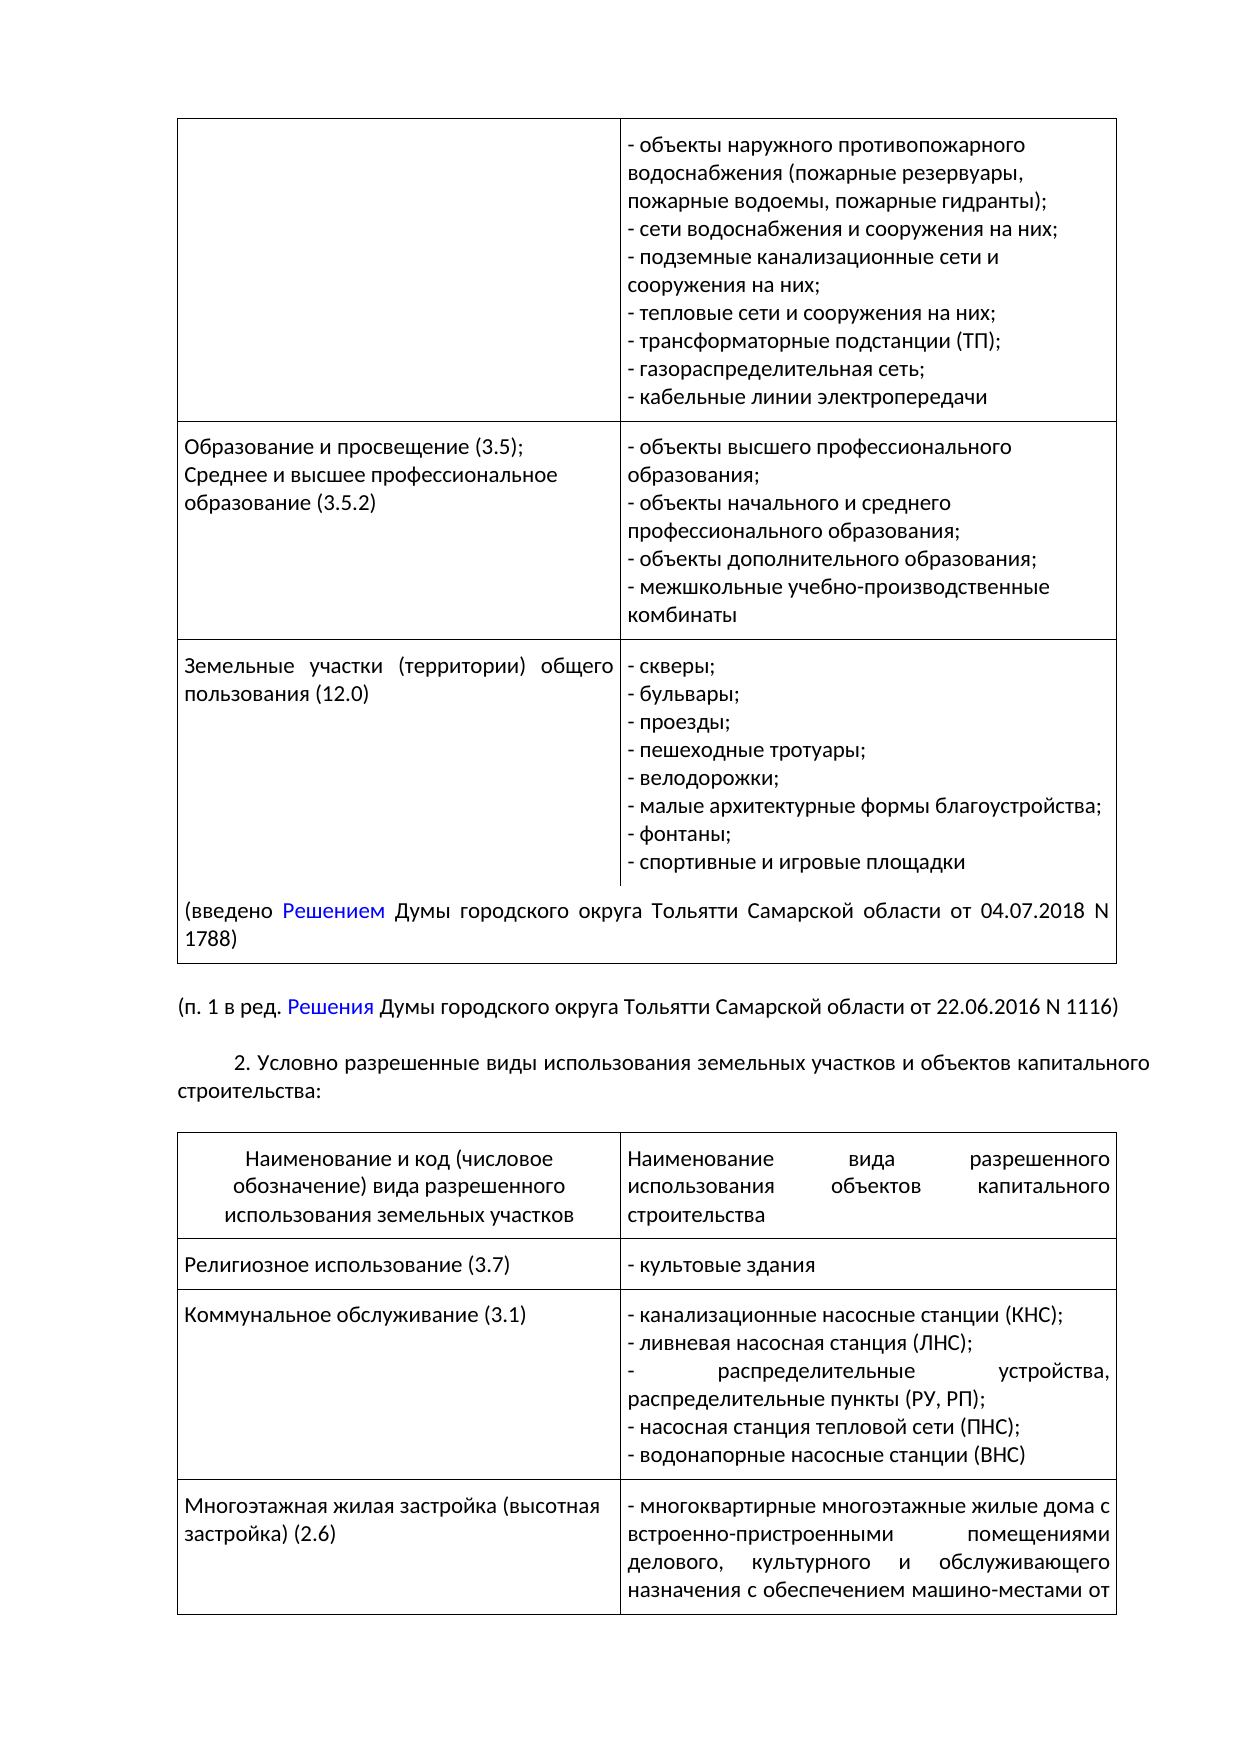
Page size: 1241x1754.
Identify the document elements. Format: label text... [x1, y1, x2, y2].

table_cell - культовые здания [621, 1239, 1116, 1289]
text 2. Условно разрешенные виды использования земельных участков и объектов капитального строительства: [177, 1048, 1152, 1104]
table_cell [178, 1480, 620, 1613]
table_cell (введено Решением Думы городского округа Тольятти Самарской области от 04.07.2018 N 1788) [178, 886, 1116, 963]
table_cell - скверы; - бульвары; - проезды; - пешеходные тротуары; - велодорожки; - малые архитектурные формы благоустройства; - фонтаны; - спортивные и игровые площадки [621, 640, 1116, 886]
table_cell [621, 1480, 1116, 1613]
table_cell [621, 119, 1116, 421]
table_cell Земельные участки (территории) общего пользования (12.0) [178, 640, 620, 886]
table_cell Образование и просвещение (3.5); Среднее и высшее профессиональное образование (3.5.2) [178, 422, 620, 639]
table_header Наименование вида разрешенного использования объектов капитального строительства [621, 1133, 1116, 1238]
table_cell - объекты высшего профессионального образования; - объекты начального и среднего профессионального образования; - объекты дополнительного образования; - межшкольные учебно-производственные комбинаты [621, 422, 1116, 639]
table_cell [178, 119, 620, 421]
text (п. 1 в ред. Решения Думы городского округа Тольятти Самарской области от 22.06.2016 N 1116) [177, 992, 1152, 1020]
table_header Наименование и код (числовое обозначение) вида разрешенного использования земельных участков [178, 1133, 620, 1238]
table_cell Религиозное использование (3.7) [178, 1239, 620, 1289]
table_cell Коммунальное обслуживание (3.1) [178, 1290, 620, 1479]
table_cell - канализационные насосные станции (КНС); - ливневая насосная станция (ЛНС); - распределительные устройства, распределительные пункты (РУ, РП); - насосная станция тепловой сети (ПНС); - водонапорные насосные станции (ВНС) [621, 1290, 1116, 1479]
